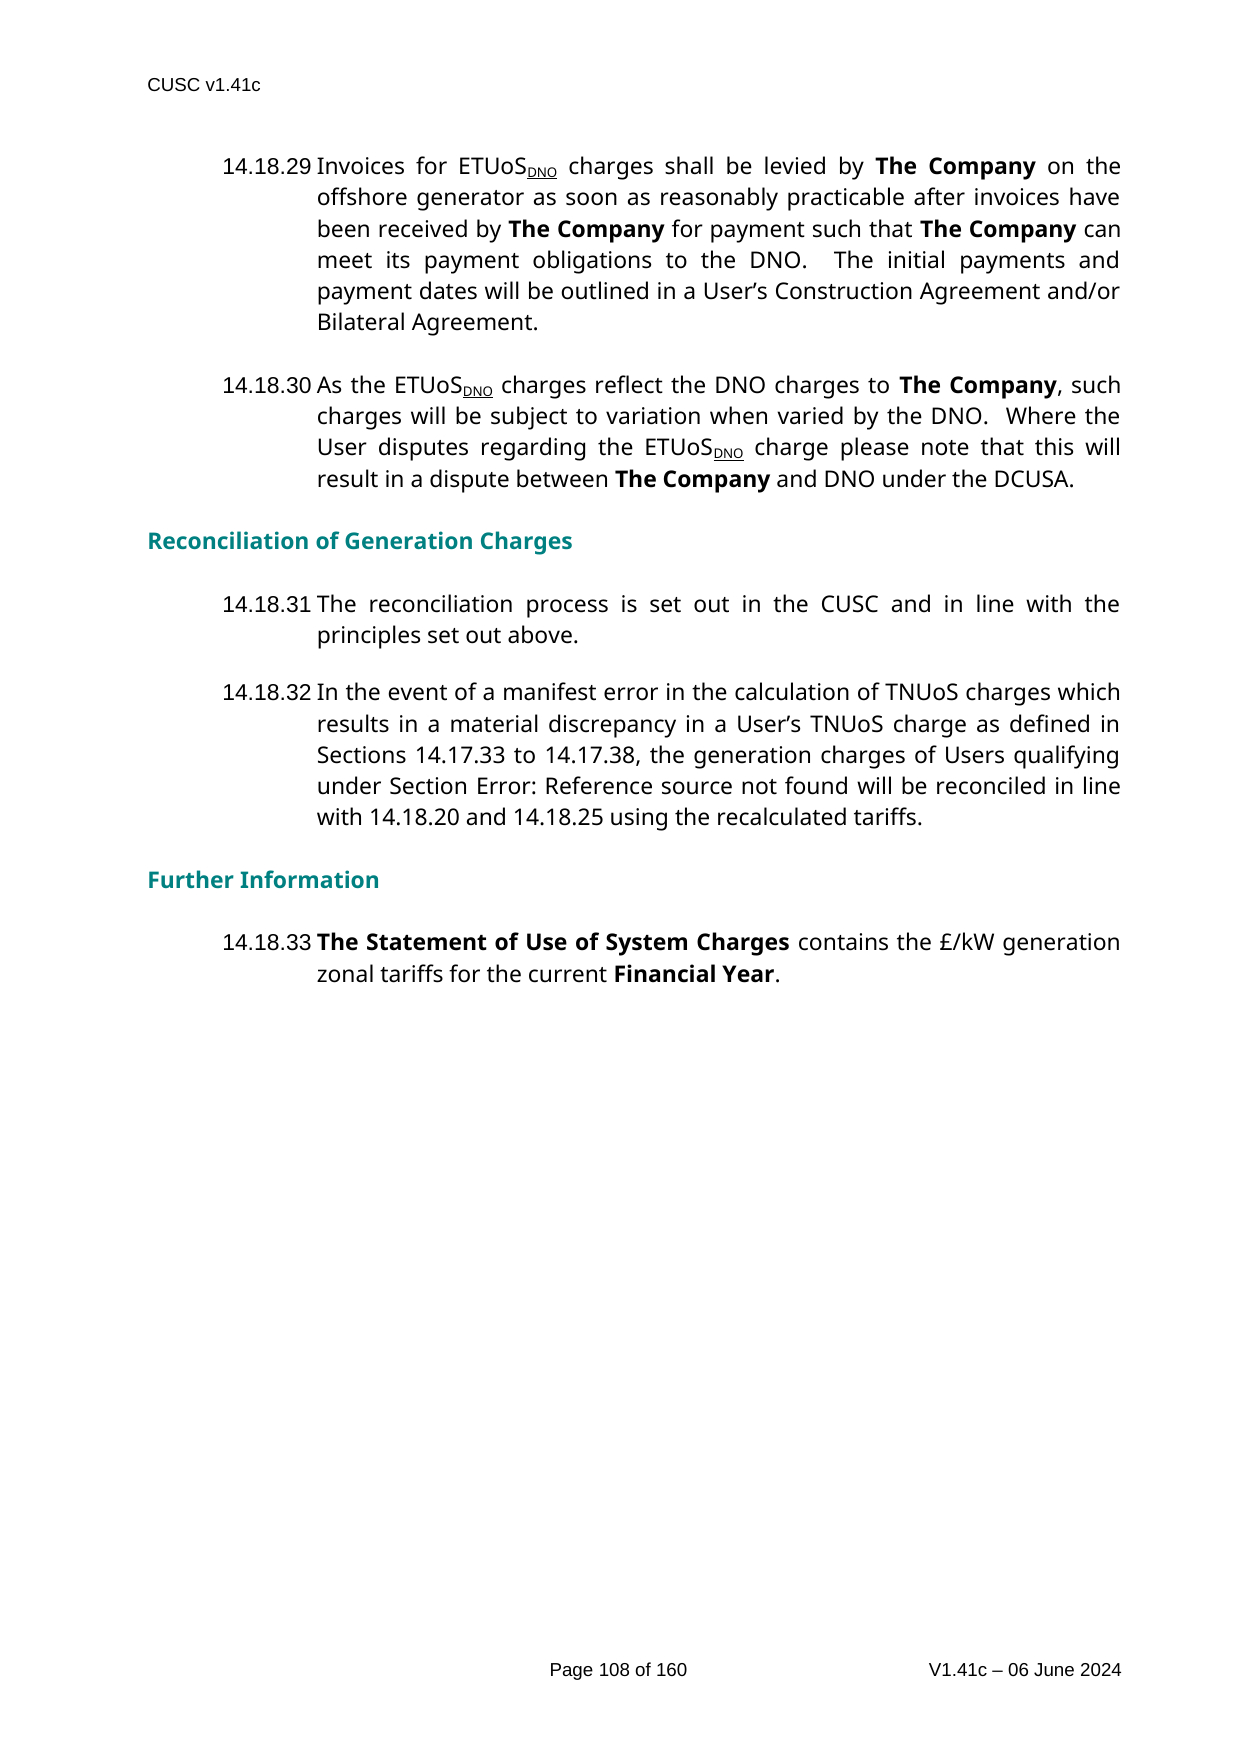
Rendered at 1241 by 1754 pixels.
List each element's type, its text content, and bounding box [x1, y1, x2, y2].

list As the ETUoSDNO charges reflect the DNO charges to The Company, such charges will be subject to variation when varied by the DNO. Where the User disputes regarding the ETUoSDNO charge please note that this will result in a dispute between The Company and DNO under the DCUSA. [222, 369, 1121, 494]
subtitle Further Information [147, 864, 1121, 895]
subtitle Reconciliation of Generation Charges [147, 525, 1121, 556]
list The reconciliation process is set out in the CUSC and in line with the principles set out above. [222, 587, 1121, 650]
list Invoices for ETUoSDNO charges shall be levied by The Company on the offshore generator as soon as reasonably practicable after invoices have been received by The Company for payment such that The Company can meet its payment obligations to the DNO. The initial payments and payment dates will be outlined in a User’s Construction Agreement and/or Bilateral Agreement. [222, 150, 1121, 337]
list The Statement of Use of System Charges contains the £/kW generation zonal tariffs for the current Financial Year. [222, 926, 1121, 989]
